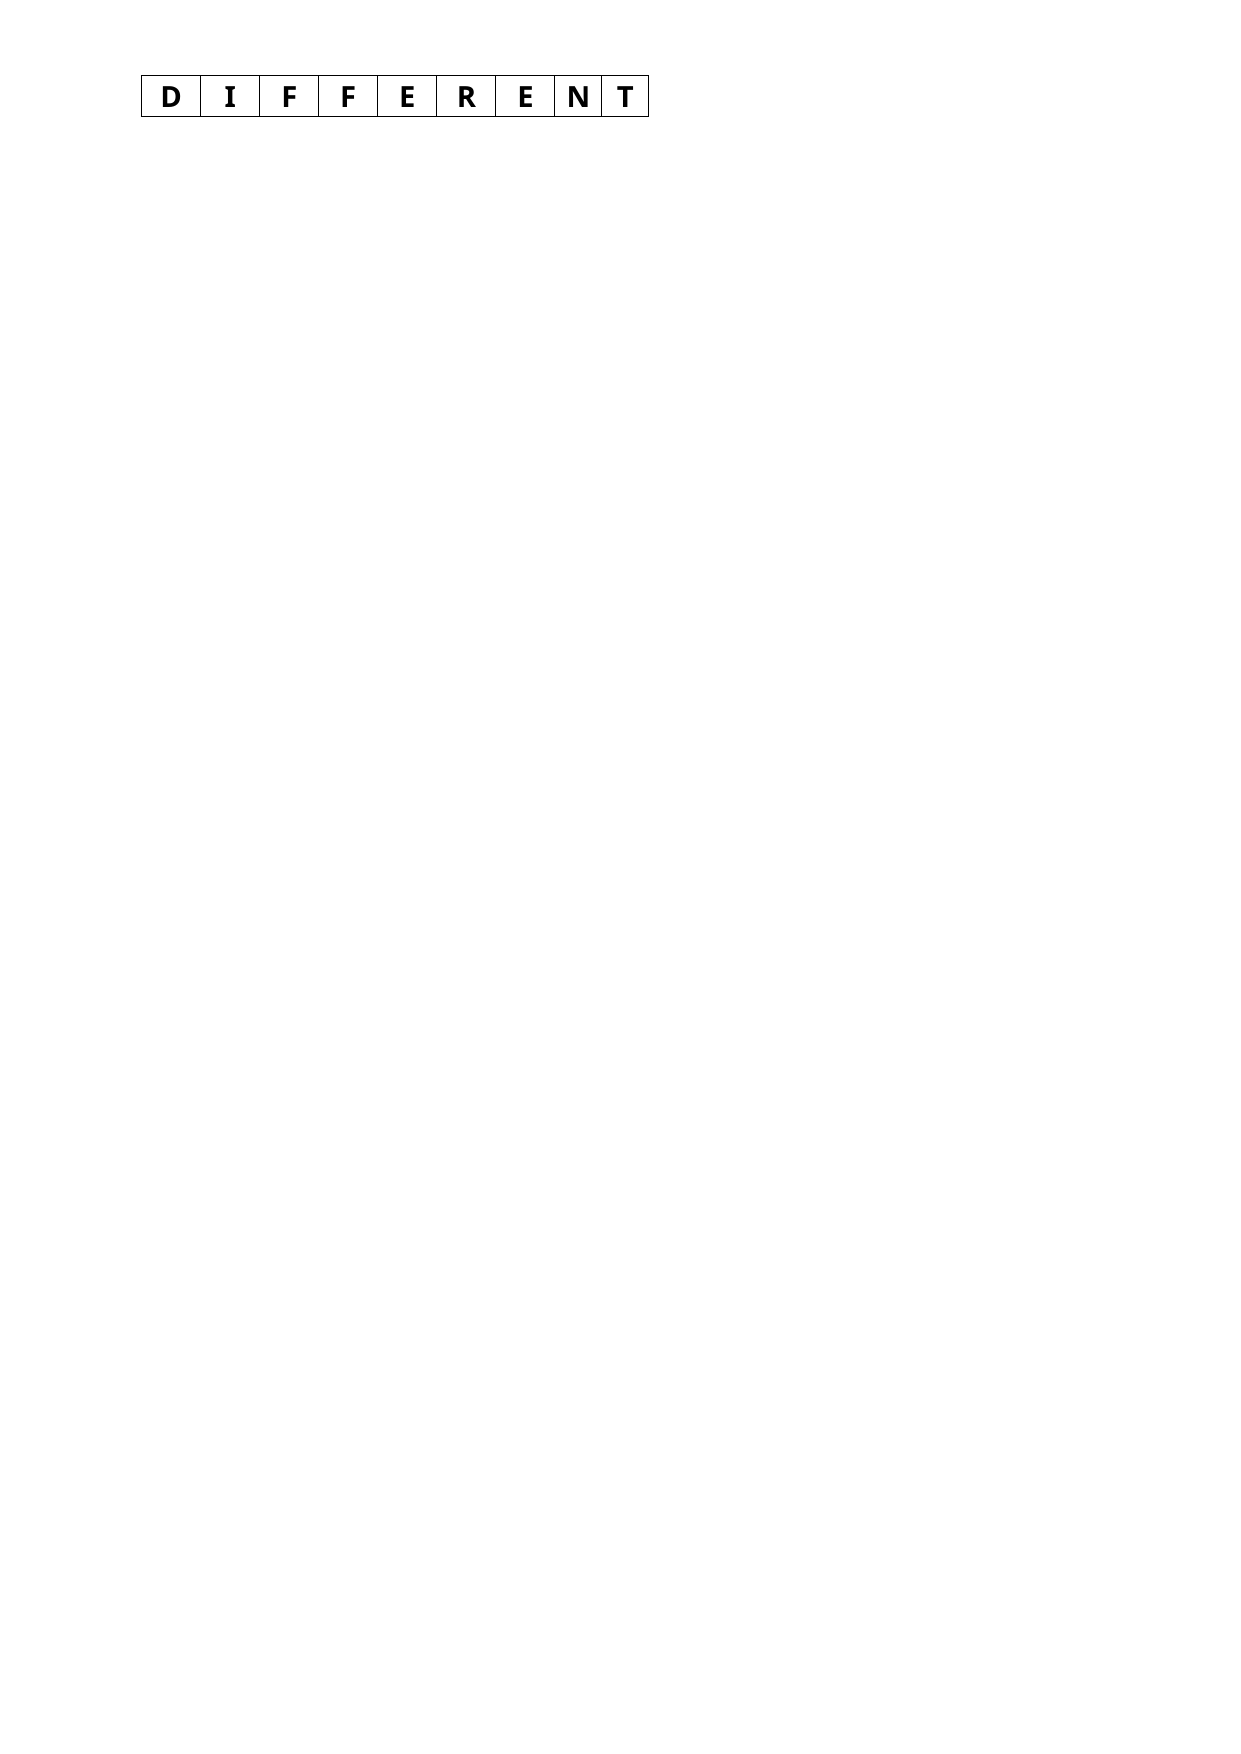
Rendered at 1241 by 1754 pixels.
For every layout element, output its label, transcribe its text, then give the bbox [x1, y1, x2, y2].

table_cell F [319, 76, 377, 116]
table_cell E [496, 76, 554, 116]
table_cell F [260, 76, 318, 116]
table_cell T [602, 76, 648, 116]
table_cell E [378, 76, 436, 116]
table_cell D [142, 76, 200, 116]
table_cell I [201, 76, 259, 116]
table_cell R [437, 76, 495, 116]
table_cell N [555, 76, 601, 116]
